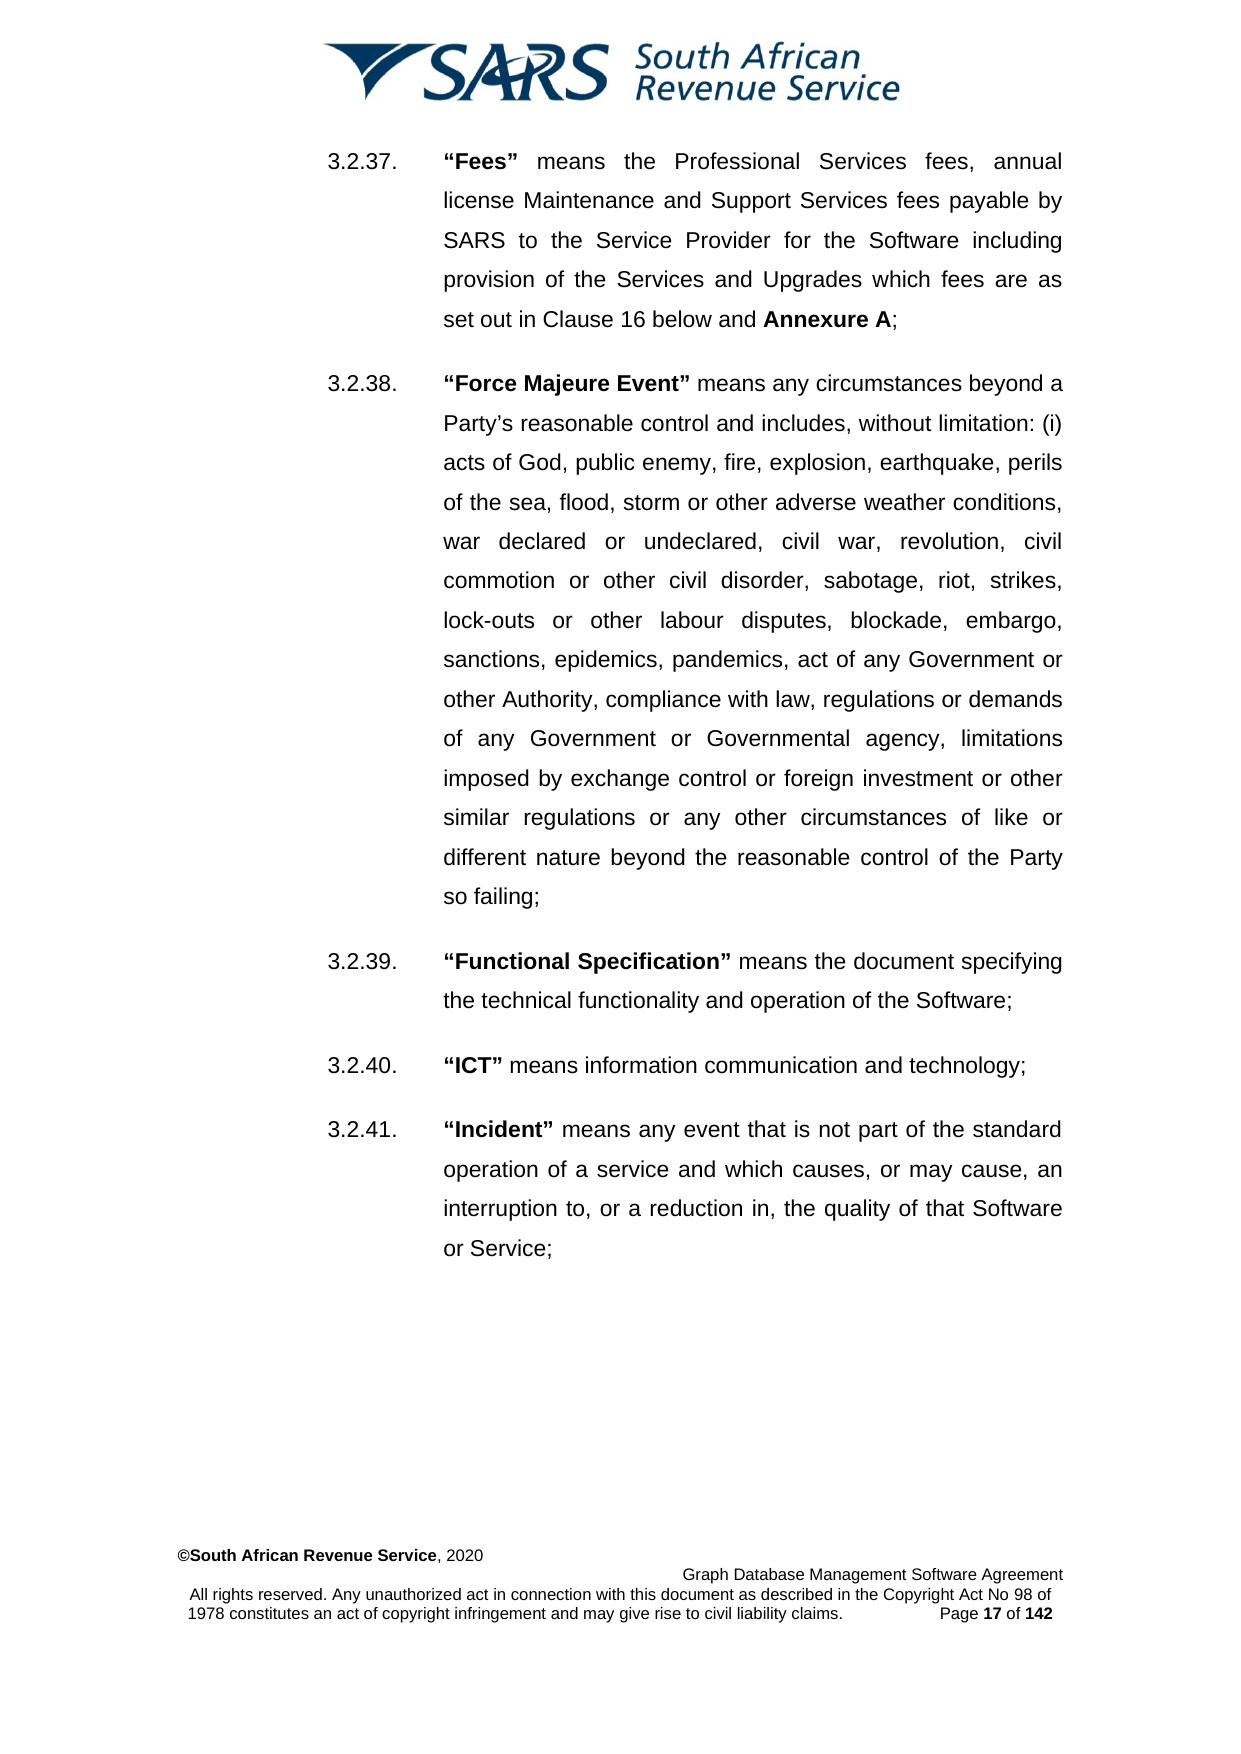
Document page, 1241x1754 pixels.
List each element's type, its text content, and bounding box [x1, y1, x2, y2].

list “Force Majeure Event” means any circumstances beyond a Party’s reasonable control and includes, without limitation: (i) acts of God, public enemy, fire, explosion, earthquake, perils of the sea, flood, storm or other adverse weather conditions, war declared or undeclared, civil war, revolution, civil commotion or other civil disorder, sabotage, riot, strikes, lock-outs or other labour disputes, blockade, embargo, sanctions, epidemics, pandemics, act of any Government or other Authority, compliance with law, regulations or demands of any Government or Governmental agency, limitations imposed by exchange control or foreign investment or other similar regulations or any other circumstances of like or different nature beyond the reasonable control of the Party so failing; [327, 370, 1063, 910]
list “Functional Specification” means the document specifying the technical functionality and operation of the Software; [327, 948, 1063, 1014]
list “Incident” means any event that is not part of the standard operation of a service and which causes, or may cause, an interruption to, or a reduction in, the quality of that Software or Service; [327, 1116, 1063, 1261]
list “Fees” means the Professional Services fees, annual license Maintenance and Support Services fees payable by SARS to the Service Provider for the Software including provision of the Services and Upgrades which fees are as set out in Clause 16 below and Annexure A; [327, 148, 1063, 332]
picture [281, 12, 945, 147]
list “ICT” means information communication and technology; [327, 1052, 1063, 1078]
